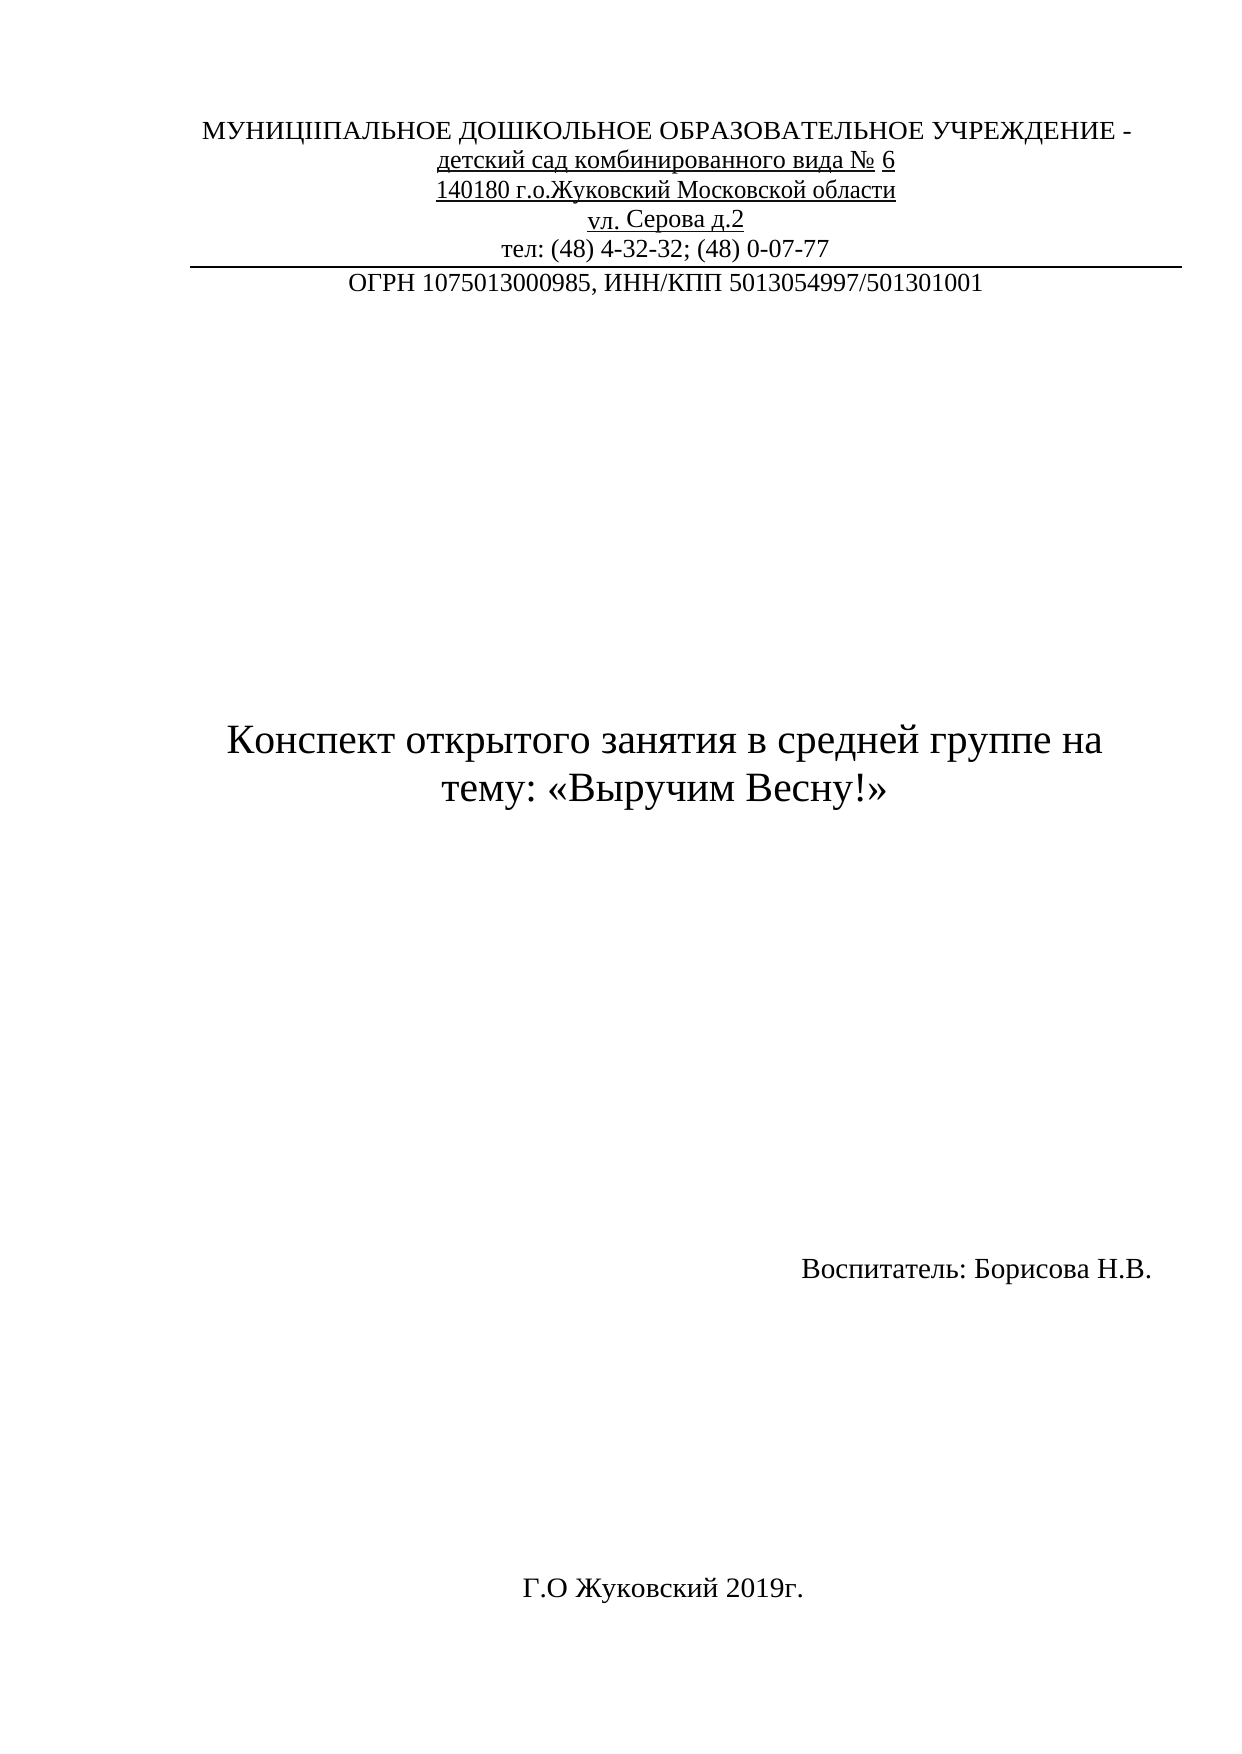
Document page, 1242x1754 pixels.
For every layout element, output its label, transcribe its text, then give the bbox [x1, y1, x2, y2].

text ОГРН 1075013000985, ИНН/КПП 5013054997/501301001 [191, 267, 1141, 297]
text Воспитатель: Борисова Н.В. [801, 1251, 1175, 1284]
subtitle МУНИЦІІПАЛЬНОЕ ДОШКОЛЬНОЕ ОБРАЗОВАТЕЛЬНОЕ УЧРЕЖДЕНИЕ - [191, 116, 1143, 145]
text Г.О Жуковский 2019г. [191, 1571, 1136, 1604]
title Конспект открытого занятия в средней группе на тему: «Выручим Весну!» [191, 715, 1138, 811]
text детский сад комбинированного вида № 6 140180 г.о.Жуковский Московской области vл. Серова д.2 [430, 145, 901, 235]
text тел: (48) 4-32-32; (48) 0-07-77 [191, 235, 1140, 263]
